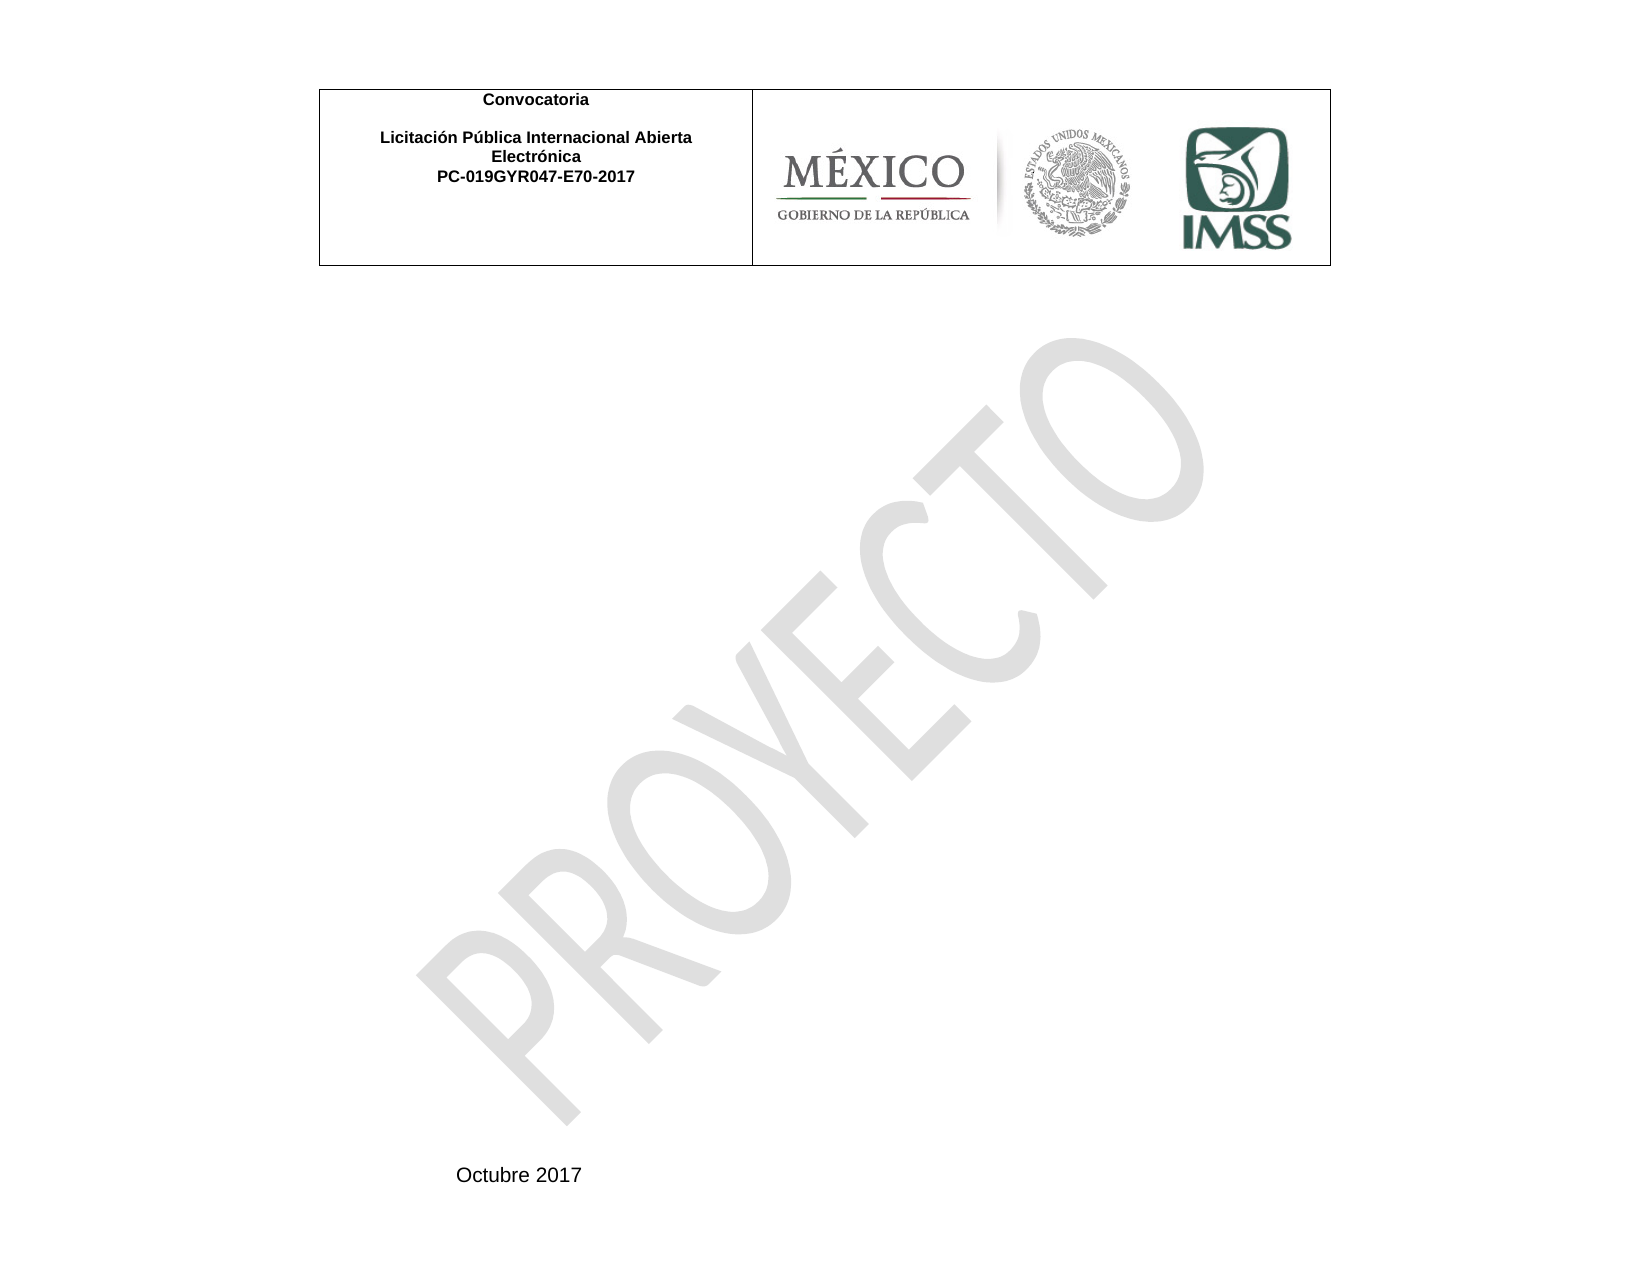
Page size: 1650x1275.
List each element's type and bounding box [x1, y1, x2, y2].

picture [774, 116, 1134, 248]
picture [1178, 117, 1293, 256]
